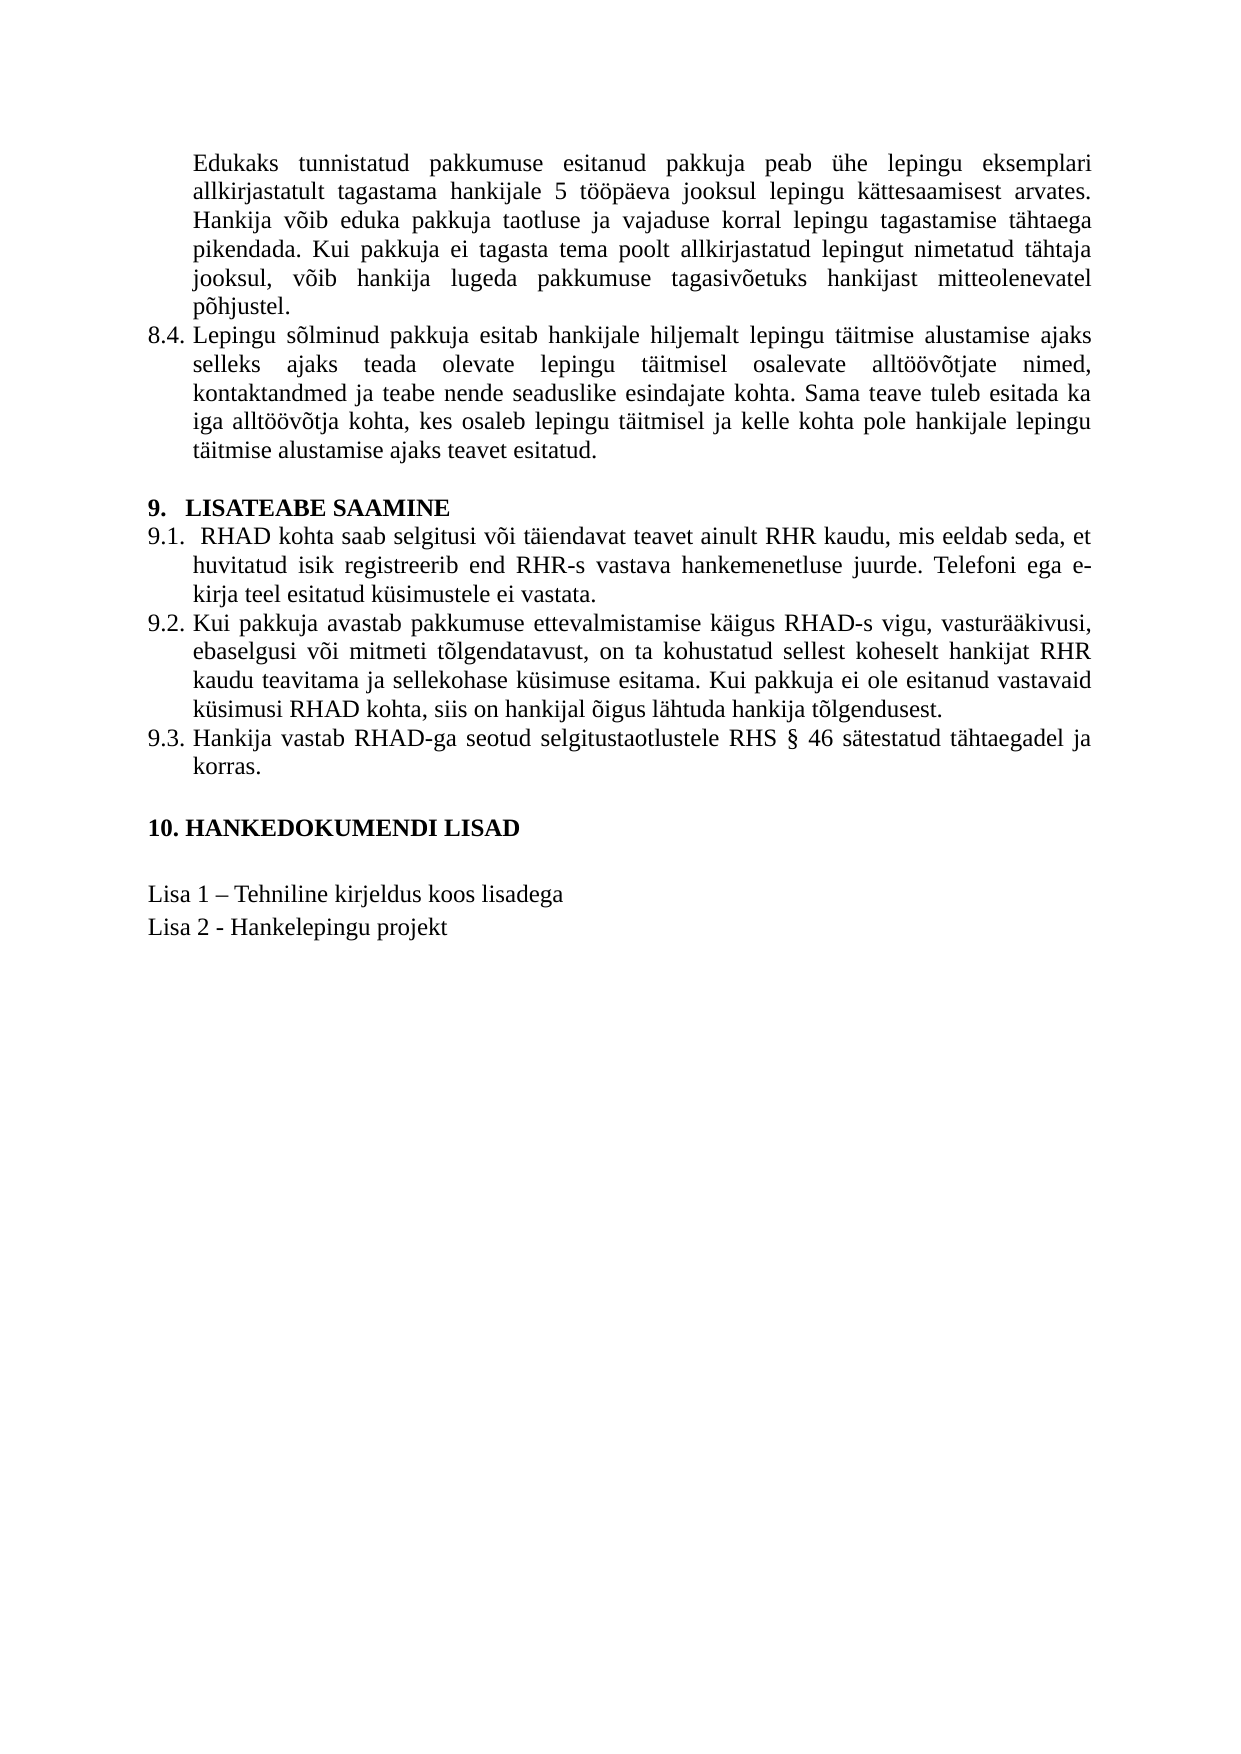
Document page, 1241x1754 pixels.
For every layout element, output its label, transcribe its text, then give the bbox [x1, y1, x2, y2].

list HANKEDOKUMENDI LISAD [148, 813, 1093, 842]
text Lisa 2 - Hankelepingu projekt [148, 912, 1093, 941]
text Kui pakkuja avastab pakkumuse ettevalmistamise käigus RHAD-s vigu, vasturääkivusi, ebaselgusi või mitmeti tõlgendatavust, on ta kohustatud sellest koheselt hankijat RHR kaudu teavitama ja sellekohase küsimuse esitama. Kui pakkuja ei ole esitanud vastavaid küsimusi RHAD kohta, siis on hankijal õigus lähtuda hankija tõlgendusest. [148, 608, 1093, 723]
text Hankija vastab RHAD-ga seotud selgitustaotlustele RHS § 46 sätestatud tähtaegadel ja korras. [148, 723, 1093, 780]
text Lepingu sõlminud pakkuja esitab hankijale hiljemalt lepingu täitmise alustamise ajaks selleks ajaks teada olevate lepingu täitmisel osalevate alltöövõtjate nimed, kontaktandmed ja teabe nende seaduslike esindajate kohta. Sama teave tuleb esitada ka iga alltöövõtja kohta, kes osaleb lepingu täitmisel ja kelle kohta pole hankijale lepingu täitmise alustamise ajaks teavet esitatud. [148, 320, 1093, 464]
list LISATEABE SAAMINE [148, 493, 1093, 521]
text RHAD kohta saab selgitusi või täiendavat teavet ainult RHR kaudu, mis eeldab seda, et huvitatud isik registreerib end RHR-s vastava hankemenetluse juurde. Telefoni ega e-kirja teel esitatud küsimustele ei vastata. [148, 521, 1093, 608]
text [148, 148, 1093, 320]
text Lisa 1 – Tehniline kirjeldus koos lisadega [148, 879, 1093, 908]
